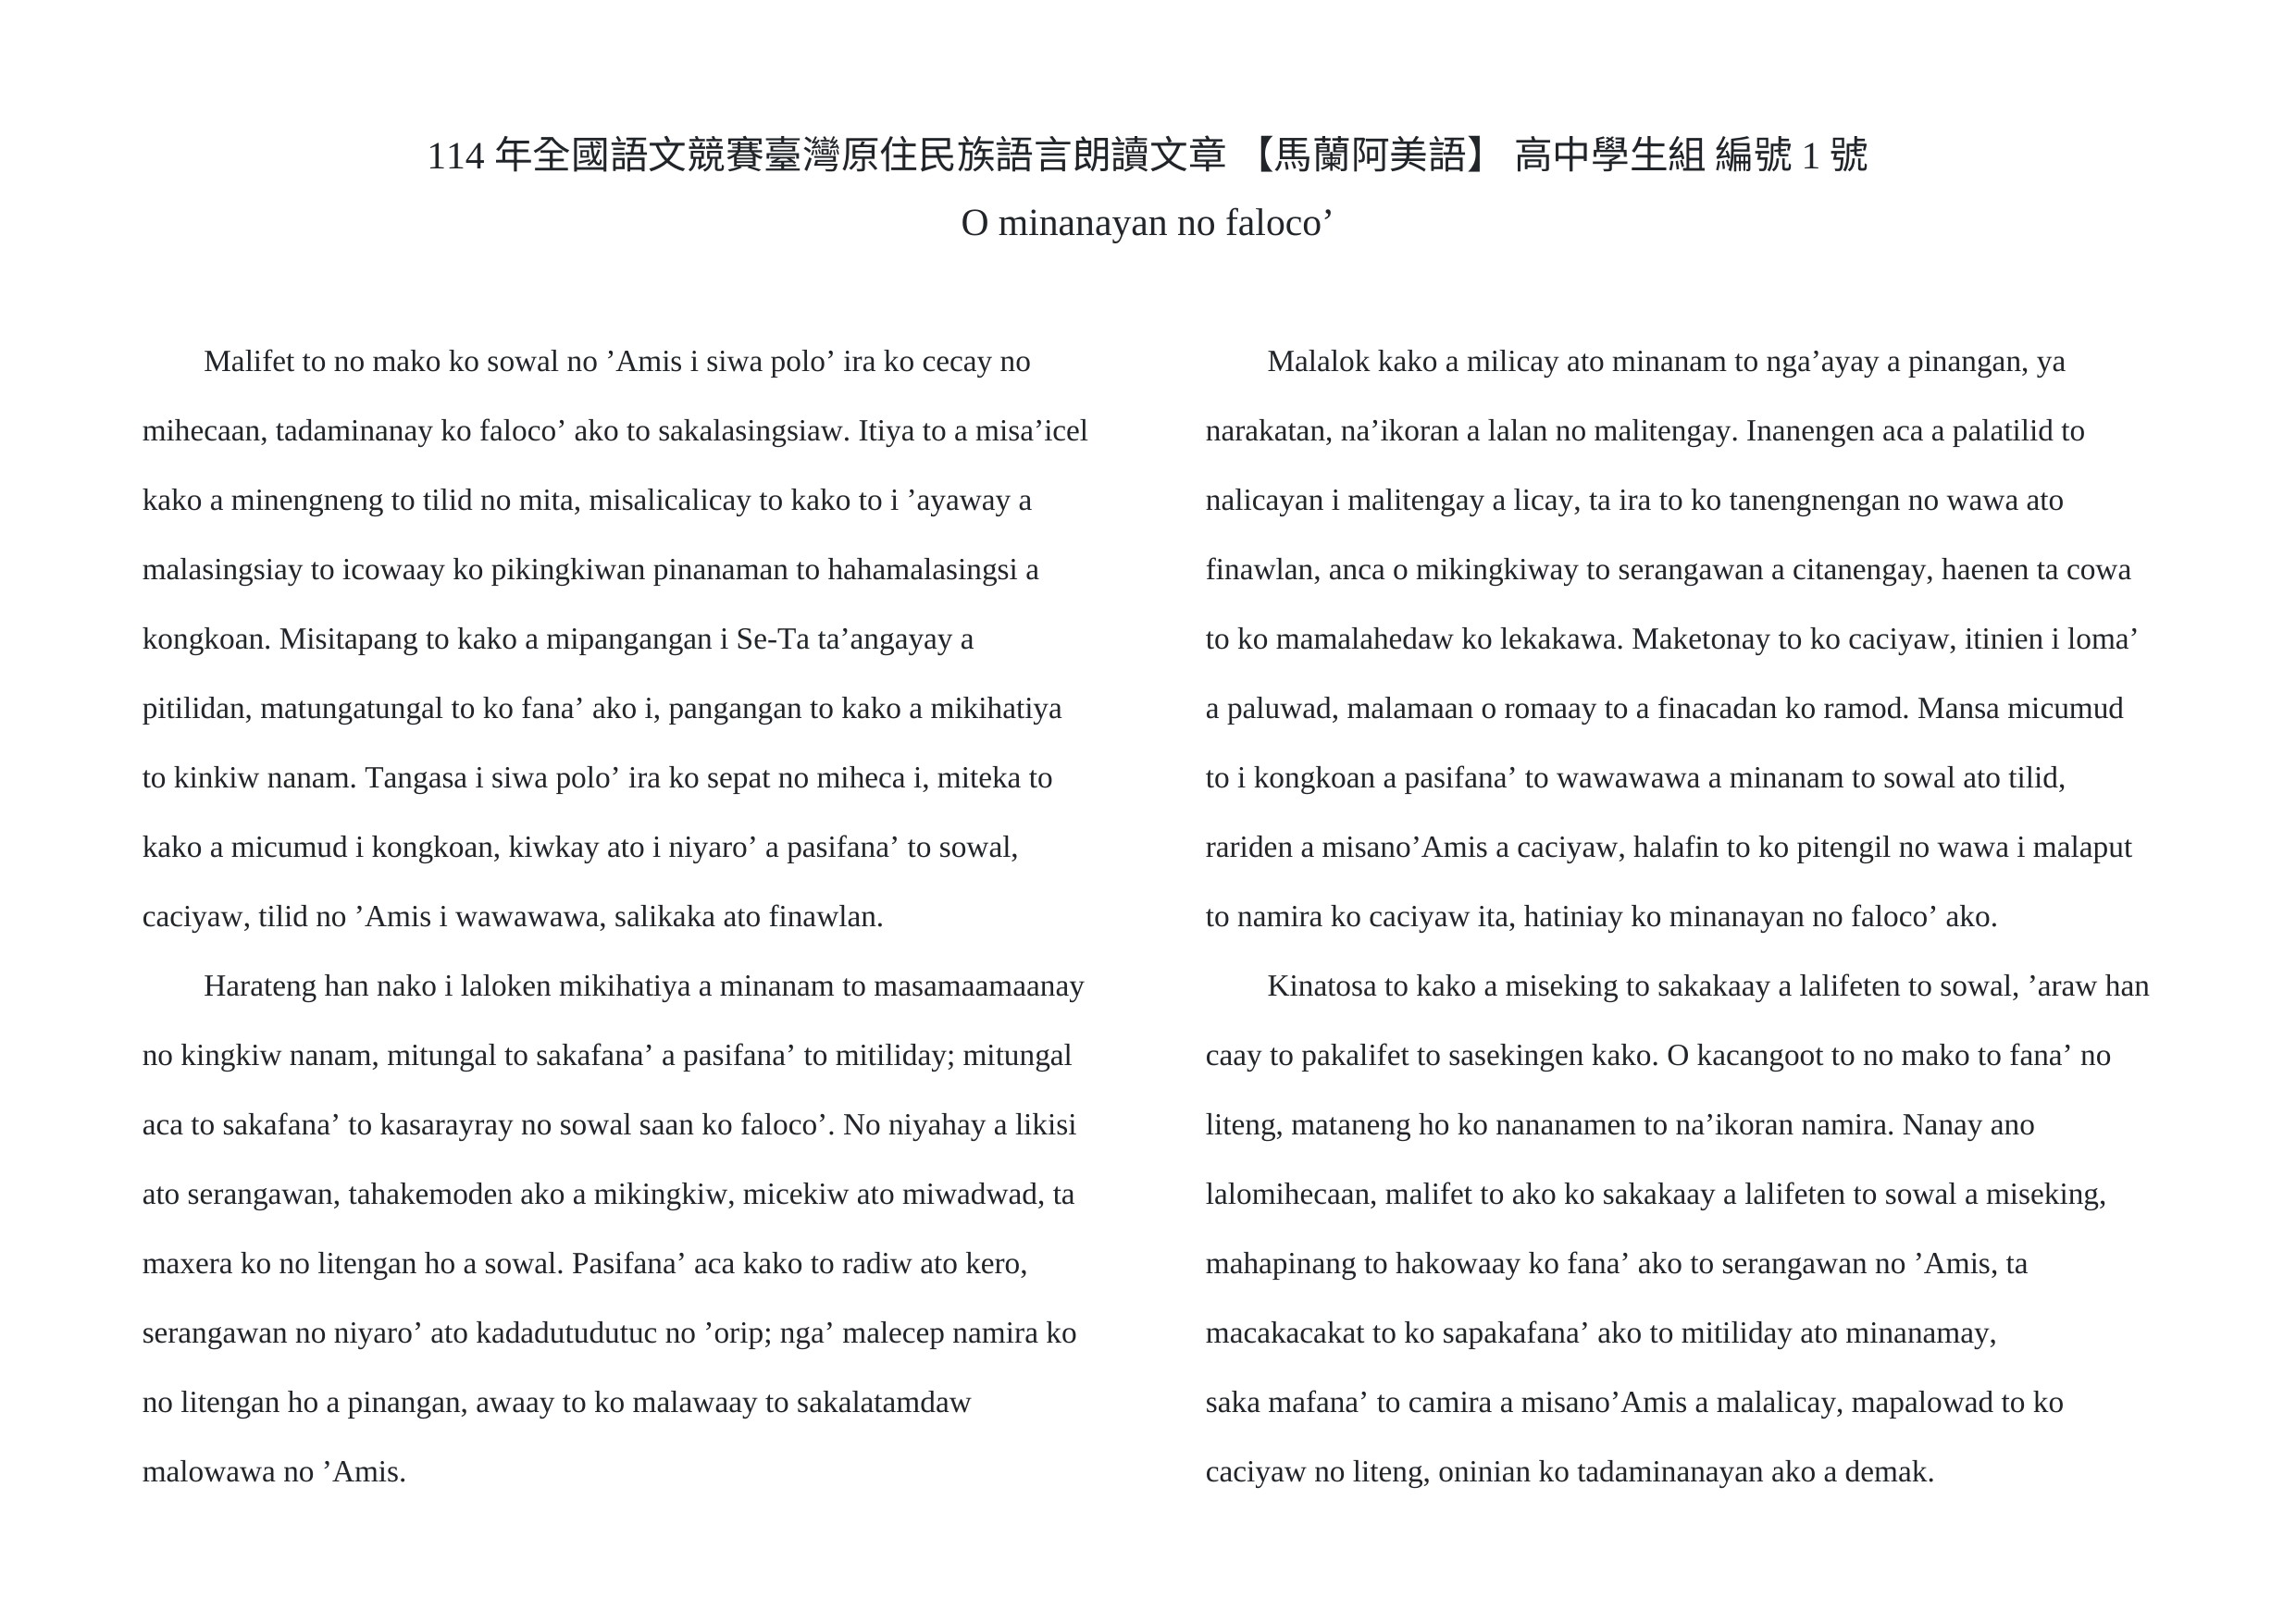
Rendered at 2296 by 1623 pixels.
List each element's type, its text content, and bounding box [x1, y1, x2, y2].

text Kinatosa to kako a miseking to sakakaay a lalifeten to sowal, ’araw han caay to pakalifet to sasekingen kako. O kacangoot to no mako to fana’ no liteng, mataneng ho ko nananamen to na’ikoran namira. Nanay ano lalomihecaan, malifet to ako ko sakakaay a lalifeten to sowal a miseking, mahapinang to hakowaay ko fana’ ako to serangawan no ’Amis, ta macakacakat to ko sapakafana’ ako to mitiliday ato minanamay, saka mafana’ to camira a misano’Amis a malalicay, mapalowad to ko caciyaw no liteng, oninian ko tadaminanayan ako a demak. [1206, 950, 2153, 1505]
text O minanayan no faloco’ [142, 187, 2153, 256]
text Harateng han nako i laloken mikihatiya a minanam to masamaamaanay no kingkiw nanam, mitungal to sakafana’ a pasifana’ to mitiliday; mitungal aca to sakafana’ to kasarayray no sowal saan ko faloco’. No niyahay a likisi ato serangawan, tahakemoden ako a mikingkiw, micekiw ato miwadwad, ta maxera ko no litengan ho a sowal. Pasifana’ aca kako to radiw ato kero, serangawan no niyaro’ ato kadadutudutuc no ’orip; nga’ malecep namira ko no litengan ho a pinangan, awaay to ko malawaay to sakalatamdaw malowawa no ’Amis. [142, 950, 1090, 1505]
text 114 年全國語文競賽臺灣原住民族語言朗讀文章 【馬蘭阿美語】 高中學生組 編號 1 號 [142, 118, 2153, 187]
text Malifet to no mako ko sowal no ’Amis i siwa polo’ ira ko cecay no mihecaan, tadaminanay ko faloco’ ako to sakalasingsiaw. Itiya to a misa’icel kako a minengneng to tilid no mita, misalicalicay to kako to i ’ayaway a malasingsiay to icowaay ko pikingkiwan pinanaman to hahamalasingsi a kongkoan. Misitapang to kako a mipangangan i Se-Ta ta’angayay a pitilidan, matungatungal to ko fana’ ako i, pangangan to kako a mikihatiya to kinkiw nanam. Tangasa i siwa polo’ ira ko sepat no miheca i, miteka to kako a micumud i kongkoan, kiwkay ato i niyaro’ a pasifana’ to sowal, caciyaw, tilid no ’Amis i wawawawa, salikaka ato finawlan. [142, 326, 1090, 950]
text Malalok kako a milicay ato minanam to nga’ayay a pinangan, ya narakatan, na’ikoran a lalan no malitengay. Inanengen aca a palatilid to nalicayan i malitengay a licay, ta ira to ko tanengnengan no wawa ato finawlan, anca o mikingkiway to serangawan a citanengay, haenen ta cowa to ko mamalahedaw ko lekakawa. Maketonay to ko caciyaw, itinien i loma’ a paluwad, malamaan o romaay to a finacadan ko ramod. Mansa micumud to i kongkoan a pasifana’ to wawawawa a minanam to sowal ato tilid, rariden a misano’Amis a caciyaw, halafin to ko pitengil no wawa i malaput to namira ko caciyaw ita, hatiniay ko minanayan no faloco’ ako. [1206, 326, 2153, 950]
